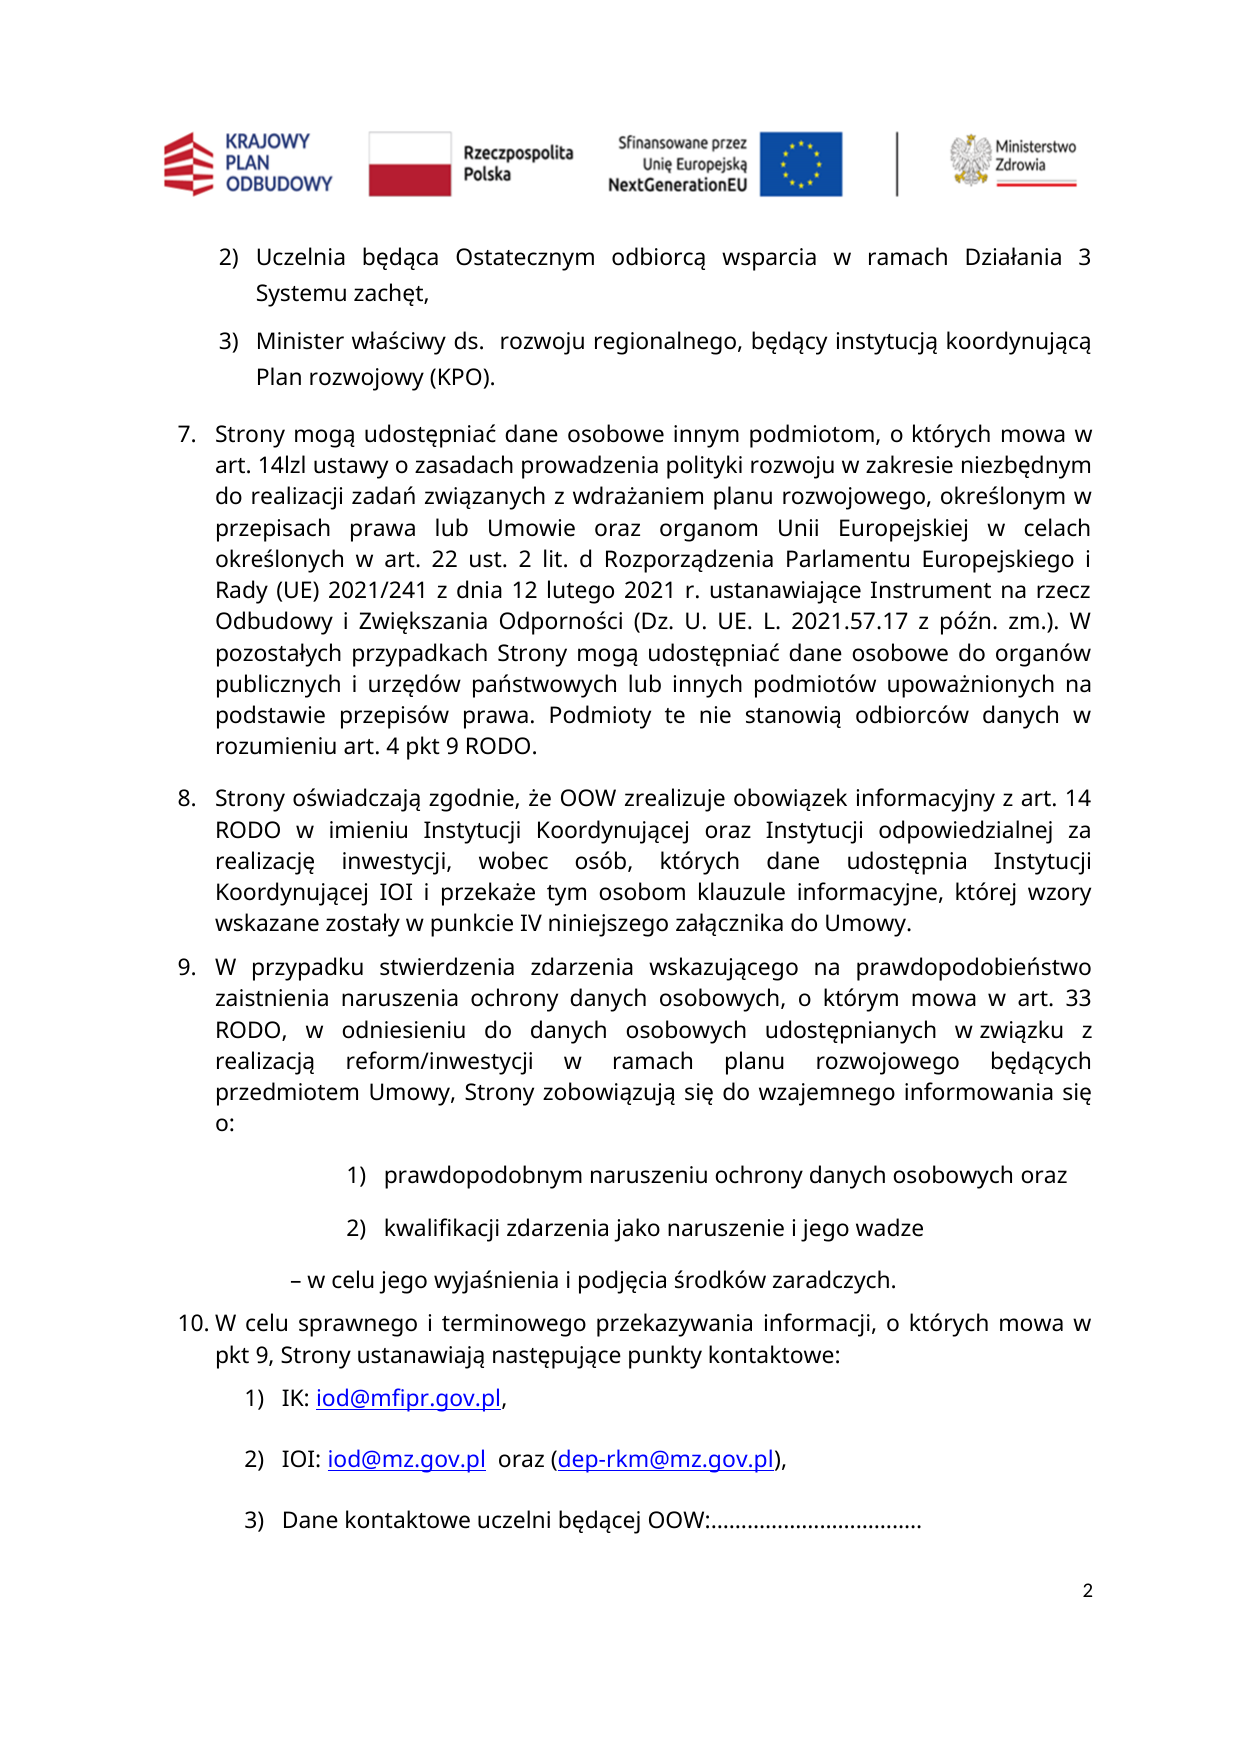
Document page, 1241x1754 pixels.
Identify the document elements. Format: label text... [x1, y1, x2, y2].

list IK: iod@mfipr.gov.pl, [244, 1382, 1093, 1413]
list W celu sprawnego i terminowego przekazywania informacji, o których mowa w pkt 9, Strony ustanawiają następujące punkty kontaktowe: [177, 1307, 1093, 1370]
list prawdopodobnym naruszeniu ochrony danych osobowych oraz [346, 1159, 1093, 1191]
list Strony oświadczają zgodnie, że OOW zrealizuje obowiązek informacyjny z art. 14 RODO w imieniu Instytucji Koordynującej oraz Instytucji odpowiedzialnej za realizację inwestycji, wobec osób, których dane udostępnia Instytucji Koordynującej IOI i przekaże tym osobom klauzule informacyjne, której wzory wskazane zostały w punkcie IV niniejszego załącznika do Umowy. [177, 782, 1093, 938]
list Dane kontaktowe uczelni będącej OOW:…………………………….. [244, 1504, 1093, 1535]
list IOI: iod@mz.gov.pl oraz (dep-rkm@mz.gov.pl), [244, 1443, 1093, 1474]
list Strony mogą udostępniać dane osobowe innym podmiotom, o których mowa w art. 14lzl ustawy o zasadach prowadzenia polityki rozwoju w zakresie niezbędnym do realizacji zadań związanych z wdrażaniem planu rozwojowego, określonym w przepisach prawa lub Umowie oraz organom Unii Europejskiej w celach określonych w art. 22 ust. 2 lit. d Rozporządzenia Parlamentu Europejskiego i Rady (UE) 2021/241 z dnia 12 lutego 2021 r. ustanawiające Instrument na rzecz Odbudowy i Zwiększania Odporności (Dz. U. UE. L. 2021.57.17 z późn. zm.). W pozostałych przypadkach Strony mogą udostępniać dane osobowe do organów publicznych i urzędów państwowych lub innych podmiotów upoważnionych na podstawie przepisów prawa. Podmioty te nie stanowią odbiorców danych w rozumieniu art. 4 pkt 9 RODO. [177, 418, 1093, 761]
list Uczelnia będąca Ostatecznym odbiorcą wsparcia w ramach Działania 3 Systemu zachęt, [218, 241, 1093, 308]
text – w celu jego wyjaśnienia i podjęcia środków zaradczych. [216, 1263, 1093, 1295]
list Minister właściwy ds. rozwoju regionalnego, będący instytucją koordynującą Plan rozwojowy (KPO). [218, 325, 1093, 392]
list W przypadku stwierdzenia zdarzenia wskazującego na prawdopodobieństwo zaistnienia naruszenia ochrony danych osobowych, o którym mowa w art. 33 RODO, w odniesieniu do danych osobowych udostępnianych w związku z realizacją reform/inwestycji w ramach planu rozwojowego będących przedmiotem Umowy, Strony zobowiązują się do wzajemnego informowania się o: [177, 951, 1093, 1138]
list kwalifikacji zdarzenia jako naruszenie i jego wadze [346, 1211, 1093, 1243]
picture [147, 106, 1096, 216]
